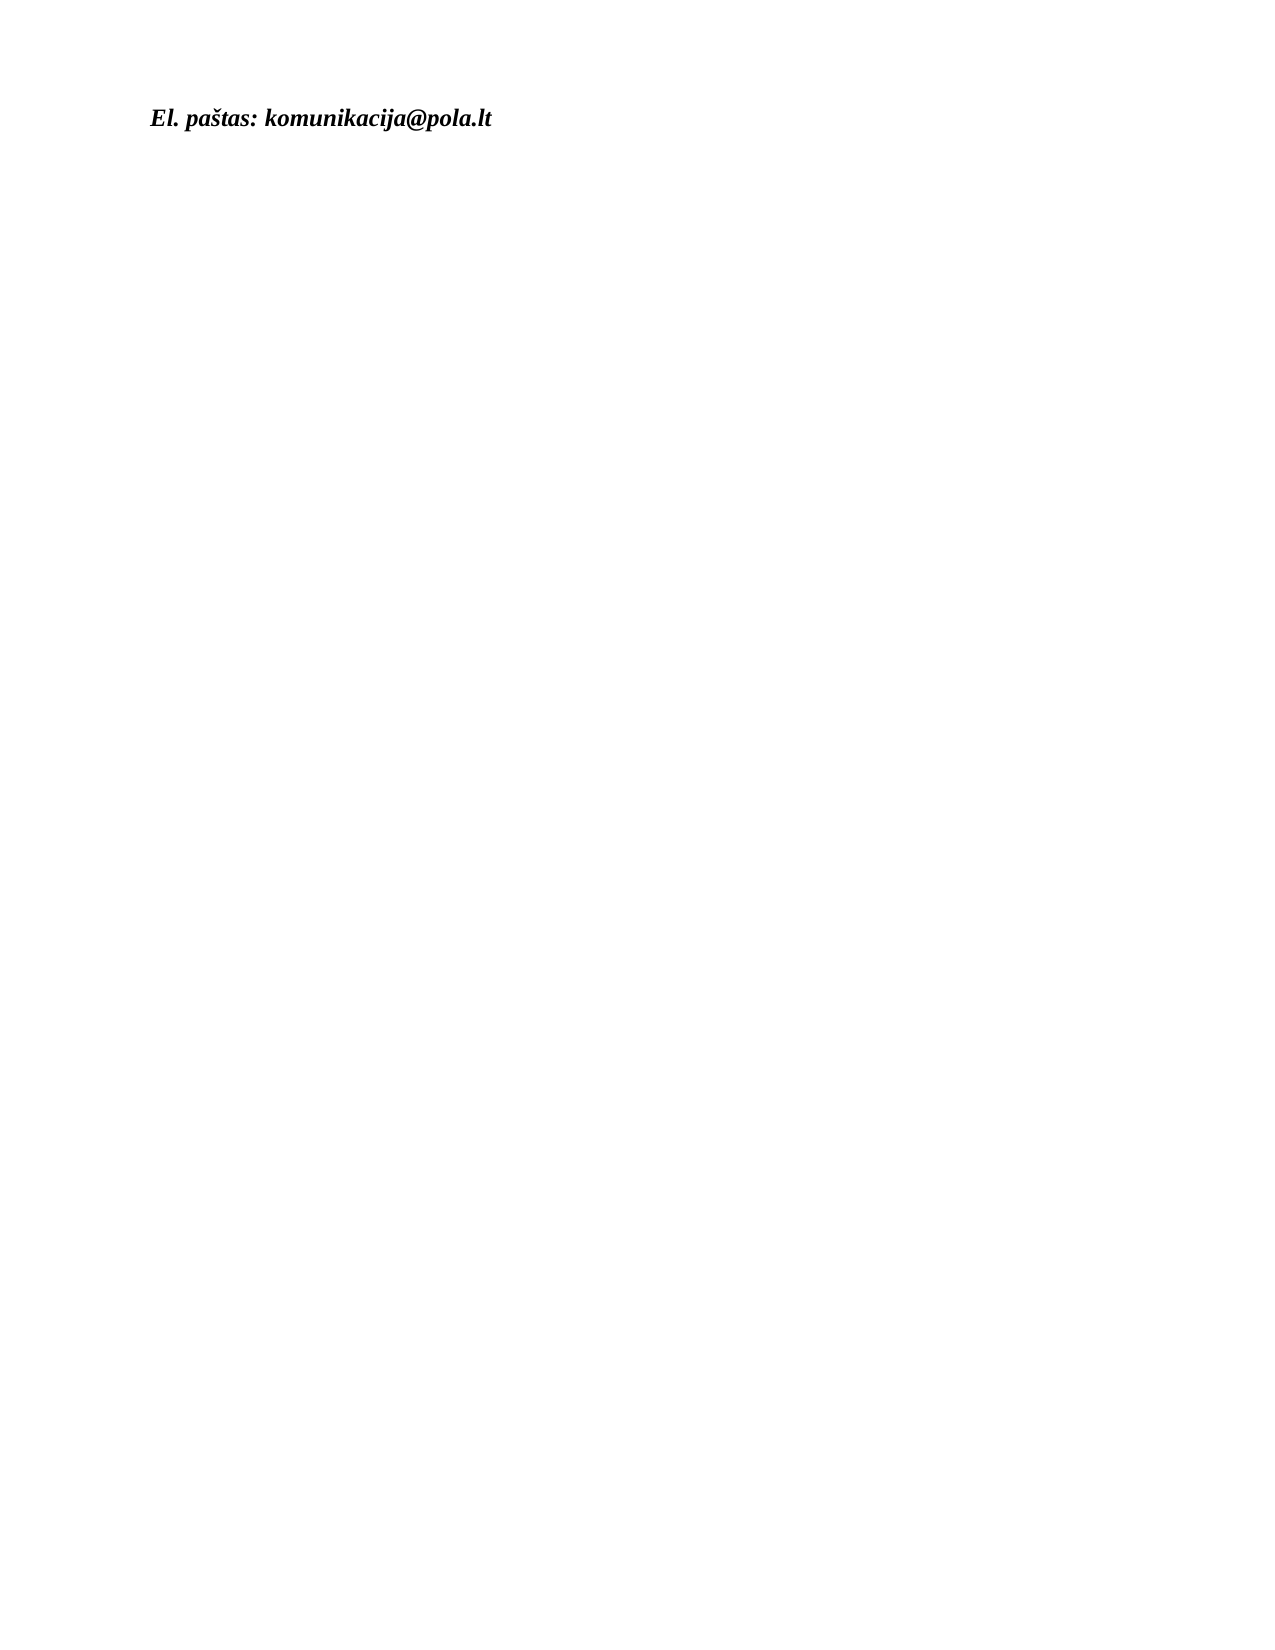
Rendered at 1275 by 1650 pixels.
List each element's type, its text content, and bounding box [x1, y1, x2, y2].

text El. paštas: komunikacija@pola.lt [264, 103, 1200, 132]
